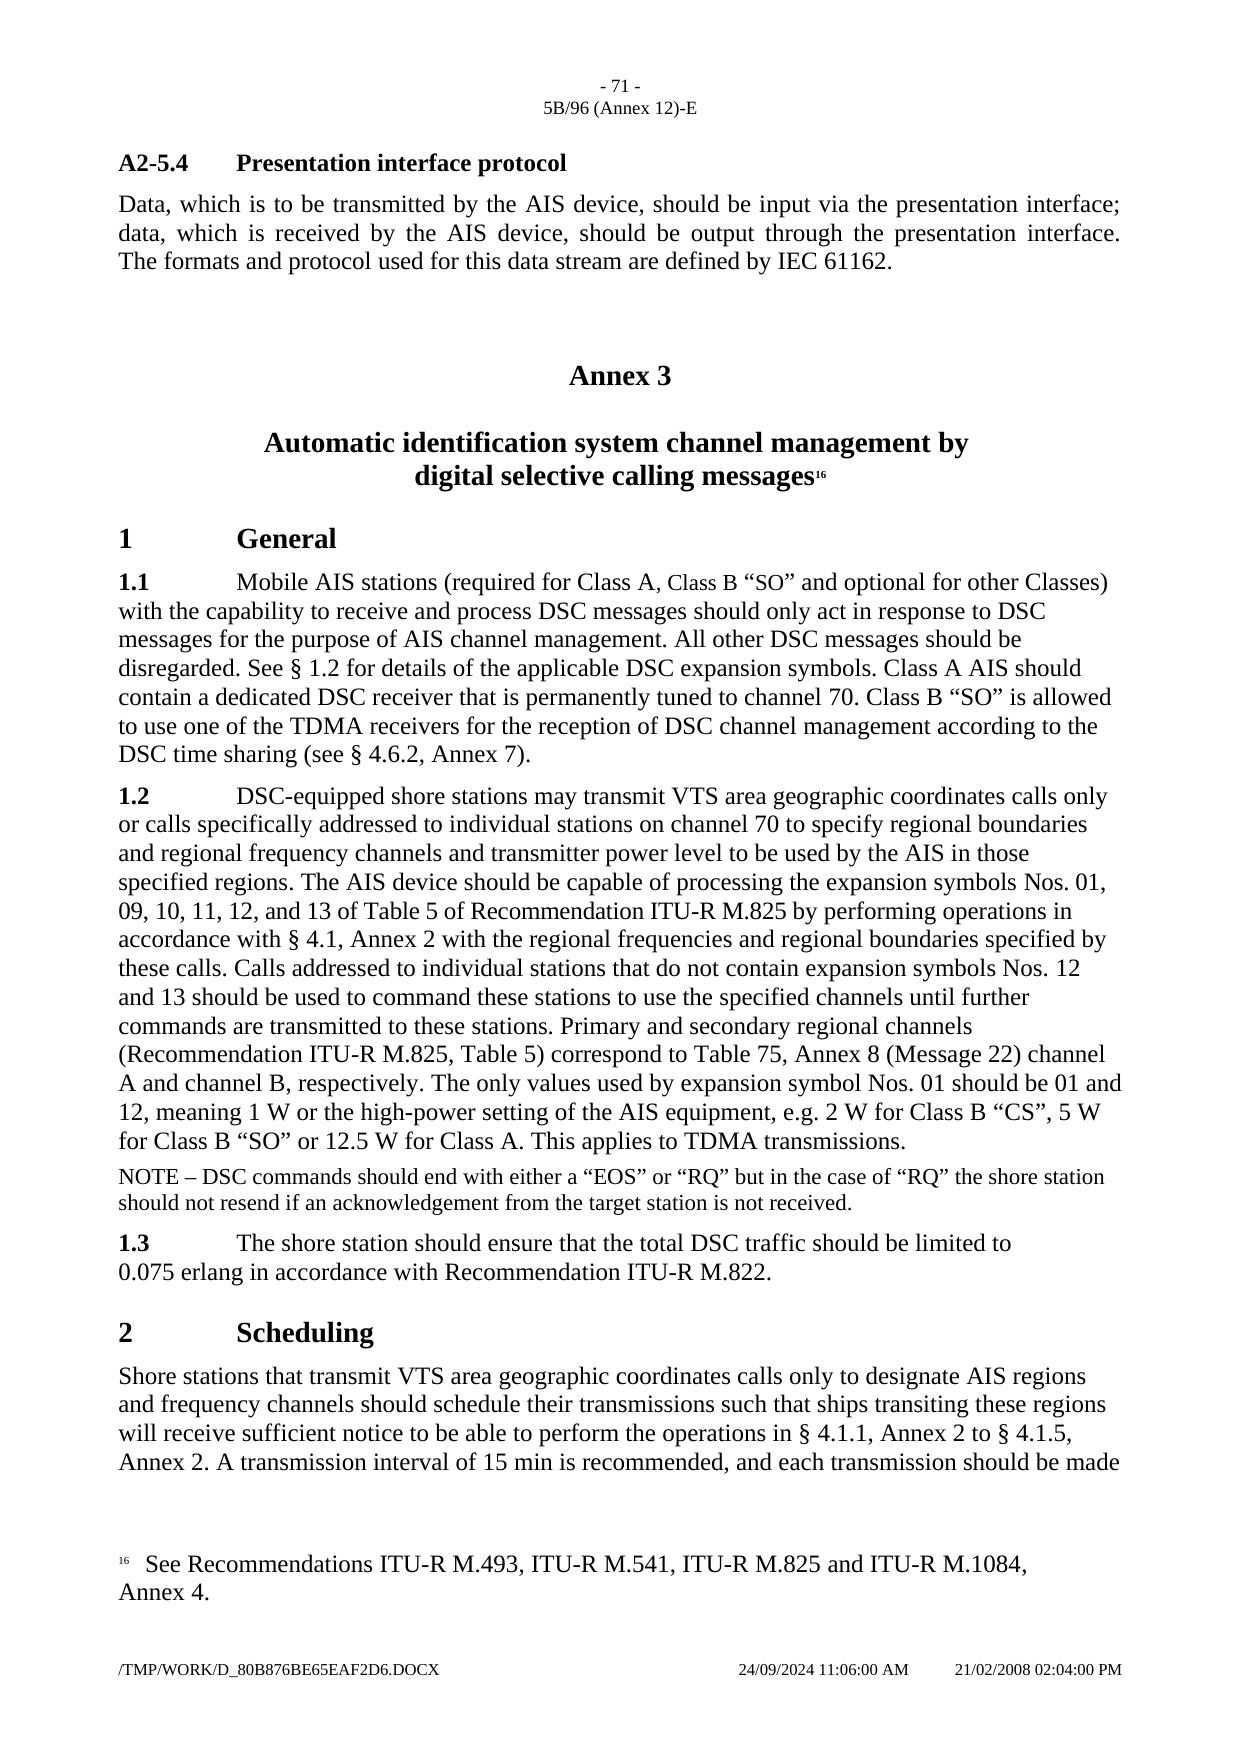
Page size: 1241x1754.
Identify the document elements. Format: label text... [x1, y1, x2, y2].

text Data, which is to be transmitted by the AIS device, should be input via the presentation interface; data, which is received by the AIS device, should be output through the presentation interface. The formats and protocol used for this data stream are defined by IEC 61162. [118, 189, 1122, 275]
subtitle 5.4 Presentation interface protocol [118, 148, 1122, 176]
